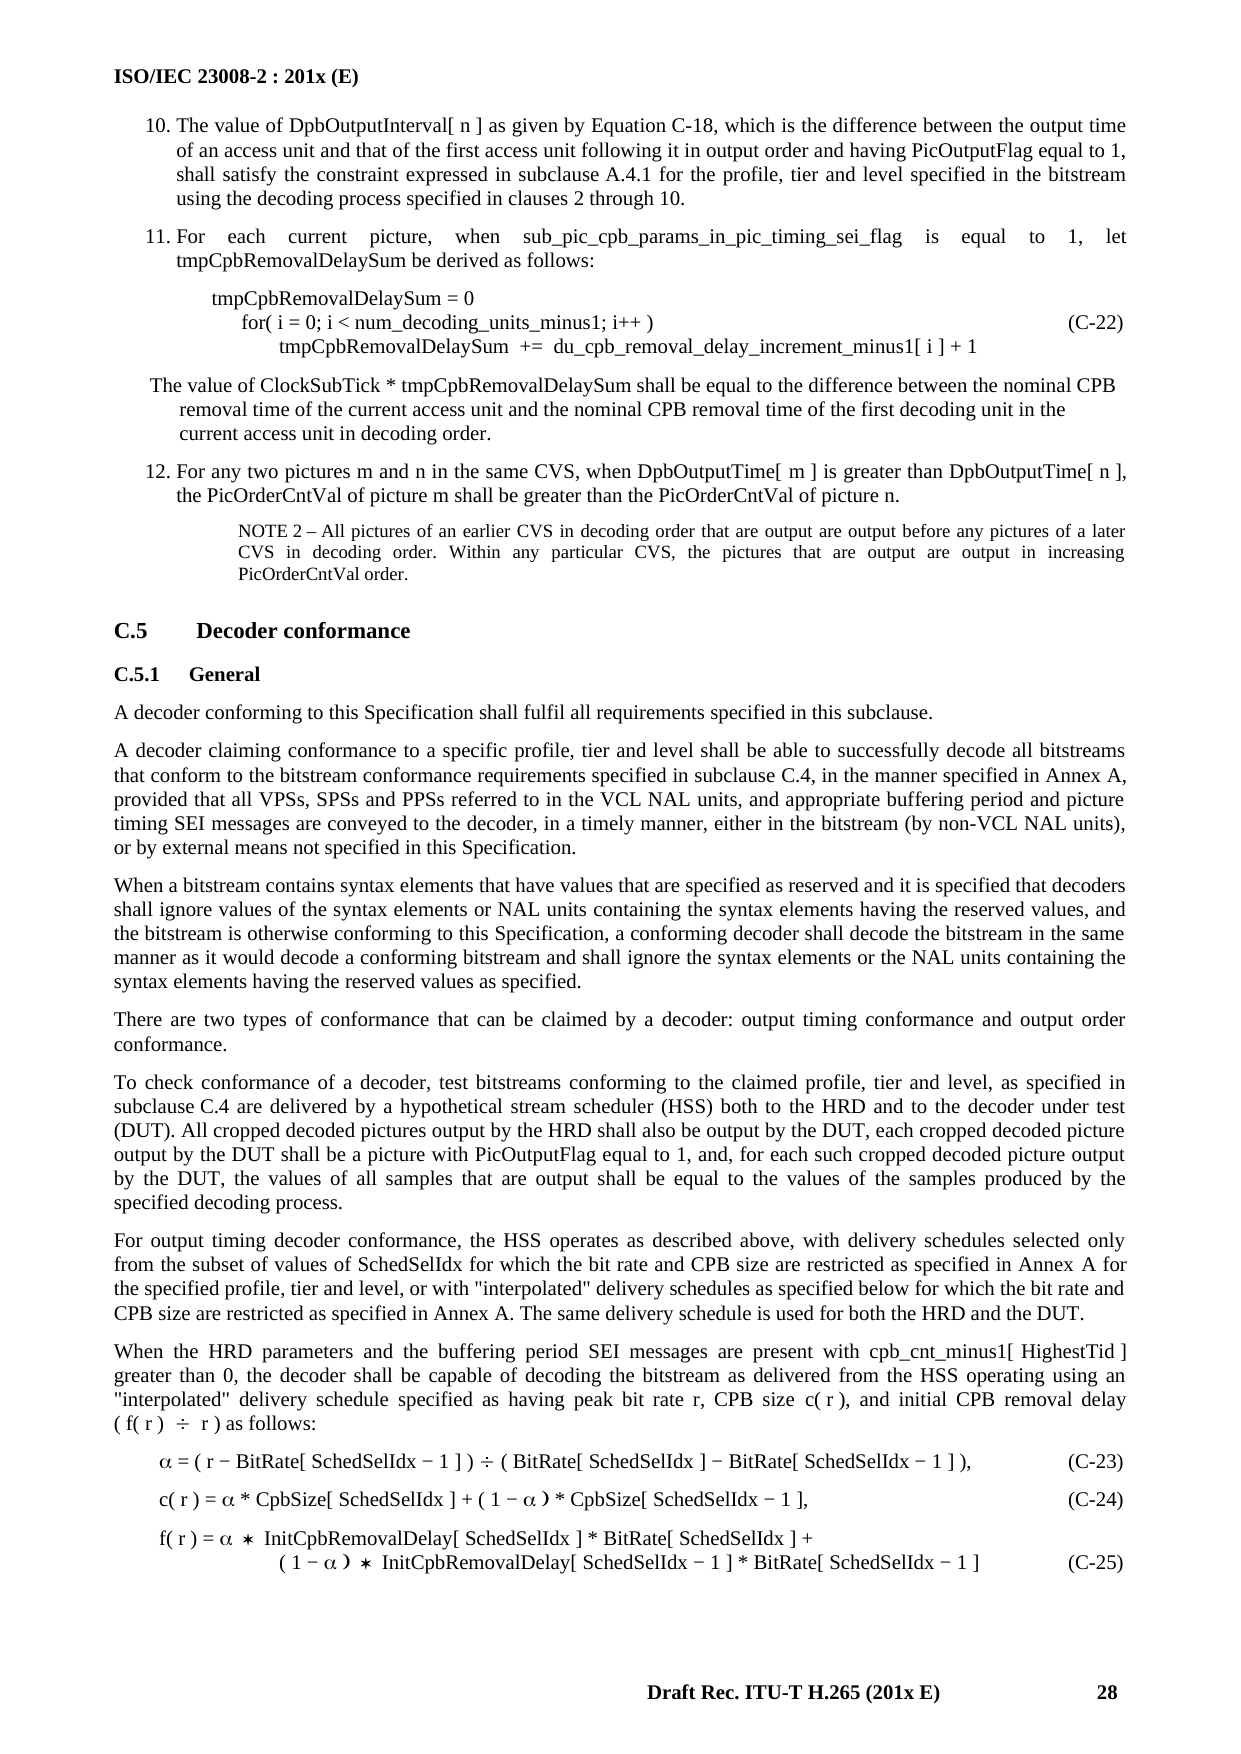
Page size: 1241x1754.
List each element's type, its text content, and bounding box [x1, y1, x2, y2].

text f( r ) = InitCpbRemovalDelay[ SchedSelIdx ] * BitRate[ SchedSelIdx ] + ( 1 −  InitCpbRemovalDelay[ SchedSelIdx − 1 ] * BitRate[ SchedSelIdx − 1 ] (C-25) [159, 1526, 1127, 1574]
text To check conformance of a decoder, test bitstreams conforming to the claimed profile, tier and level, as specified in subclause C.4 are delivered by a hypothetical stream scheduler (HSS) both to the HRD and to the decoder under test (DUT). All cropped decoded pictures output by the HRD shall also be output by the DUT, each cropped decoded picture output by the DUT shall be a picture with PicOutputFlag equal to 1, and, for each such cropped decoded picture output by the DUT, the values of all samples that are output shall be equal to the values of the samples produced by the specified decoding process. [113, 1070, 1127, 1214]
text  = ( r − BitRate[ SchedSelIdx − 1 ] )  ( BitRate[ SchedSelIdx ] − BitRate[ SchedSelIdx − 1 ] ), (C-23) [159, 1449, 1127, 1473]
text There are two types of conformance that can be claimed by a decoder: output timing conformance and output order conformance. [113, 1007, 1127, 1056]
text c( r ) =  * CpbSize[ SchedSelIdx ] + ( 1 −   * CpbSize[ SchedSelIdx − 1 ], (C-24) [159, 1487, 1127, 1511]
text When the HRD parameters and the buffering period SEI messages are present with cpb_cnt_minus1[ HighestTid ] greater than 0, the decoder shall be capable of decoding the bitstream as delivered from the HSS operating using an "interpolated" delivery schedule specified as having peak bit rate r, CPB size c( r ), and initial CPB removal delay ( f( r )r ) as follows: [113, 1339, 1127, 1435]
text A decoder claiming conformance to a specific profile, tier and level shall be able to successfully decode all bitstreams that conform to the bitstream conformance requirements specified in subclause C.4, in the manner specified in Annex A, provided that all VPSs, SPSs and PPSs referred to in the VCL NAL units, and appropriate buffering period and picture timing SEI messages are conveyed to the decoder, in a timely manner, either in the bitstream (by non-VCL NAL units), or by external means not specified in this Specification. [113, 738, 1127, 859]
text tmpCpbRemovalDelaySum = 0 for( i = 0; i < num_decoding_units_minus1; i++ ) (C-22) tmpCpbRemovalDelaySum += du_cpb_removal_delay_increment_minus1[ i ] + 1 [211, 286, 1127, 358]
list NOTE 2 – All pictures of an earlier CVS in decoding order that are output are output before any pictures of a later CVS in decoding order. Within any particular CVS, the pictures that are output are output in increasing PicOrderCntVal order. [238, 519, 1127, 584]
text When a bitstream contains syntax elements that have values that are specified as reserved and it is specified that decoders shall ignore values of the syntax elements or NAL units containing the syntax elements having the reserved values, and the bitstream is otherwise conforming to this Specification, a conforming decoder shall decode the bitstream in the same manner as it would decode a conforming bitstream and shall ignore the syntax elements or the NAL units containing the syntax elements having the reserved values as specified. [113, 873, 1127, 993]
text The value of ClockSubTick * tmpCpbRemovalDelaySum shall be equal to the difference between the nominal CPB removal time of the current access unit and the nominal CPB removal time of the first decoding unit in the current access unit in decoding order. [149, 372, 1127, 445]
list General [113, 662, 1127, 686]
list For each current picture, when sub_pic_cpb_params_in_pic_timing_sei_flag is equal to 1, let tmpCpbRemovalDelaySum be derived as follows: [145, 224, 1127, 272]
text For output timing decoder conformance, the HSS operates as described above, with delivery schedules selected only from the subset of values of SchedSelIdx for which the bit rate and CPB size are restricted as specified in Annex A for the specified profile, tier and level, or with "interpolated" delivery schedules as specified below for which the bit rate and CPB size are restricted as specified in Annex A. The same delivery schedule is used for both the HRD and the DUT. [113, 1228, 1127, 1324]
text A decoder conforming to this Specification shall fulfil all requirements specified in this subclause. [113, 700, 1127, 724]
list For any two pictures m and n in the same CVS, when DpbOutputTime[ m ] is greater than DpbOutputTime[ n ], the PicOrderCntVal of picture m shall be greater than the PicOrderCntVal of picture n. [145, 459, 1127, 507]
list The value of DpbOutputInterval[ n ] as given by Equation C-18, which is the difference between the output time of an access unit and that of the first access unit following it in output order and having PicOutputFlag equal to 1, shall satisfy the constraint expressed in subclause A.4.1 for the profile, tier and level specified in the bitstream using the decoding process specified in clauses 2 through 10. [145, 113, 1127, 210]
list Decoder conformance [113, 617, 1127, 643]
